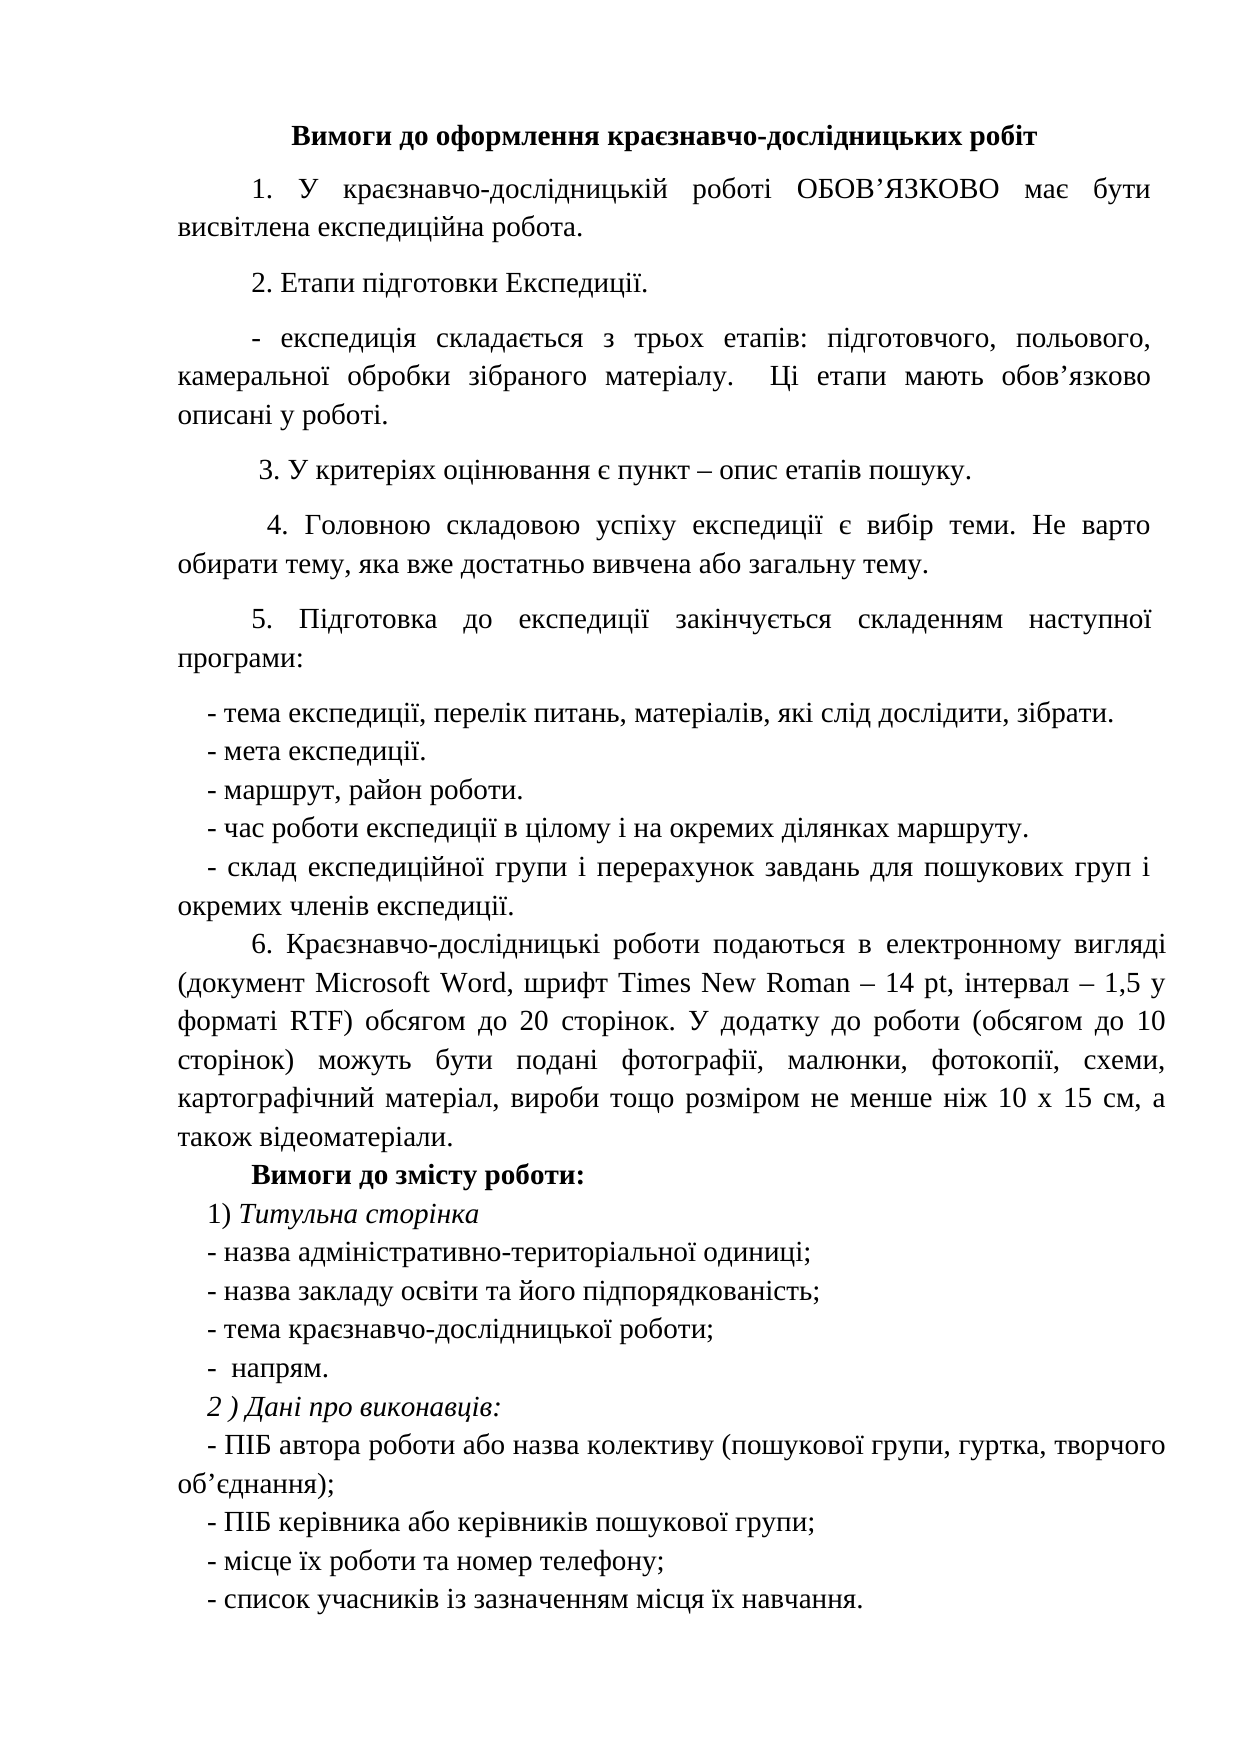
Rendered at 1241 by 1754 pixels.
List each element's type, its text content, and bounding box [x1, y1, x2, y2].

text - напрям. [177, 1350, 1166, 1384]
text 6. Краєзнавчо-дослідницькі роботи подаються в електронному вигляді (документ Miсrosoft Word, шрифт Times New Roman – , інтервал – 1,5 у форматі RTF) обсягом до 20 сторінок. У додатку до роботи (обсягом до 10 сторінок) можуть бути подані фотографії, малюнки, фотокопії, схеми, картографічний матеріал, вироби тощо розміром не менше ніж 10 х , а також відеоматеріали. [177, 926, 1166, 1152]
text 5. Підготовка до експедиції закінчується складенням наступної програми: [177, 601, 1152, 673]
text - маршрут, район роботи. [177, 772, 1152, 806]
text - назва закладу освіти та його підпорядкованість; [177, 1273, 1166, 1307]
text - назва адміністративно-територіальної одиниці; [177, 1234, 1166, 1268]
text - склад експедиційної групи і перерахунок завдань для пошукових груп і окремих членів експедиції. [177, 849, 1152, 921]
text 3. У критеріях оцінювання є пункт – опис етапів пошуку. [177, 452, 1152, 486]
text 1. У краєзнавчо-дослідницькій роботі ОБОВ’ЯЗКОВО має бути висвітлена експедиційна робота. [177, 171, 1152, 243]
text - тема краєзнавчо-дослідницької роботи; [177, 1312, 1166, 1345]
text - місце їх роботи та номер телефону; [177, 1543, 1166, 1576]
text - час роботи експедиції в цілому і на окремих ділянках маршруту. [177, 811, 1152, 844]
text 2. Етапи підготовки Експедиції. [177, 265, 1152, 298]
text 2 ) Дані про виконавців: [177, 1389, 1166, 1422]
text - експедиція складається з трьох етапів: підготовчого, польового, камеральної обробки зібраного матеріалу. Ці етапи мають обов’язково описані у роботі. [177, 320, 1152, 431]
text 4. Головною складовою успіху експедиції є вибір теми. Не варто обирати тему, яка вже достатньо вивчена або загальну тему. [177, 507, 1152, 579]
text - ПІБ автора роботи або назва колективу (пошукової групи, гуртка, творчого об’єднання); [177, 1427, 1166, 1499]
text - мета експедиції. [177, 733, 1152, 767]
text Вимоги до оформлення краєзнавчо-дослідницьких робіт [177, 118, 1152, 152]
text Вимоги до змісту роботи: [177, 1157, 1166, 1191]
text - ПІБ керівника або керівників пошукової групи; [177, 1504, 1166, 1538]
text - тема експедиції, перелік питань, матеріалів, які слід дослідити, зібрати. [177, 695, 1152, 728]
text 1) Титульна сторінка [177, 1196, 1166, 1229]
text - список учасників із зазначенням місця їх навчання. [177, 1581, 1166, 1615]
